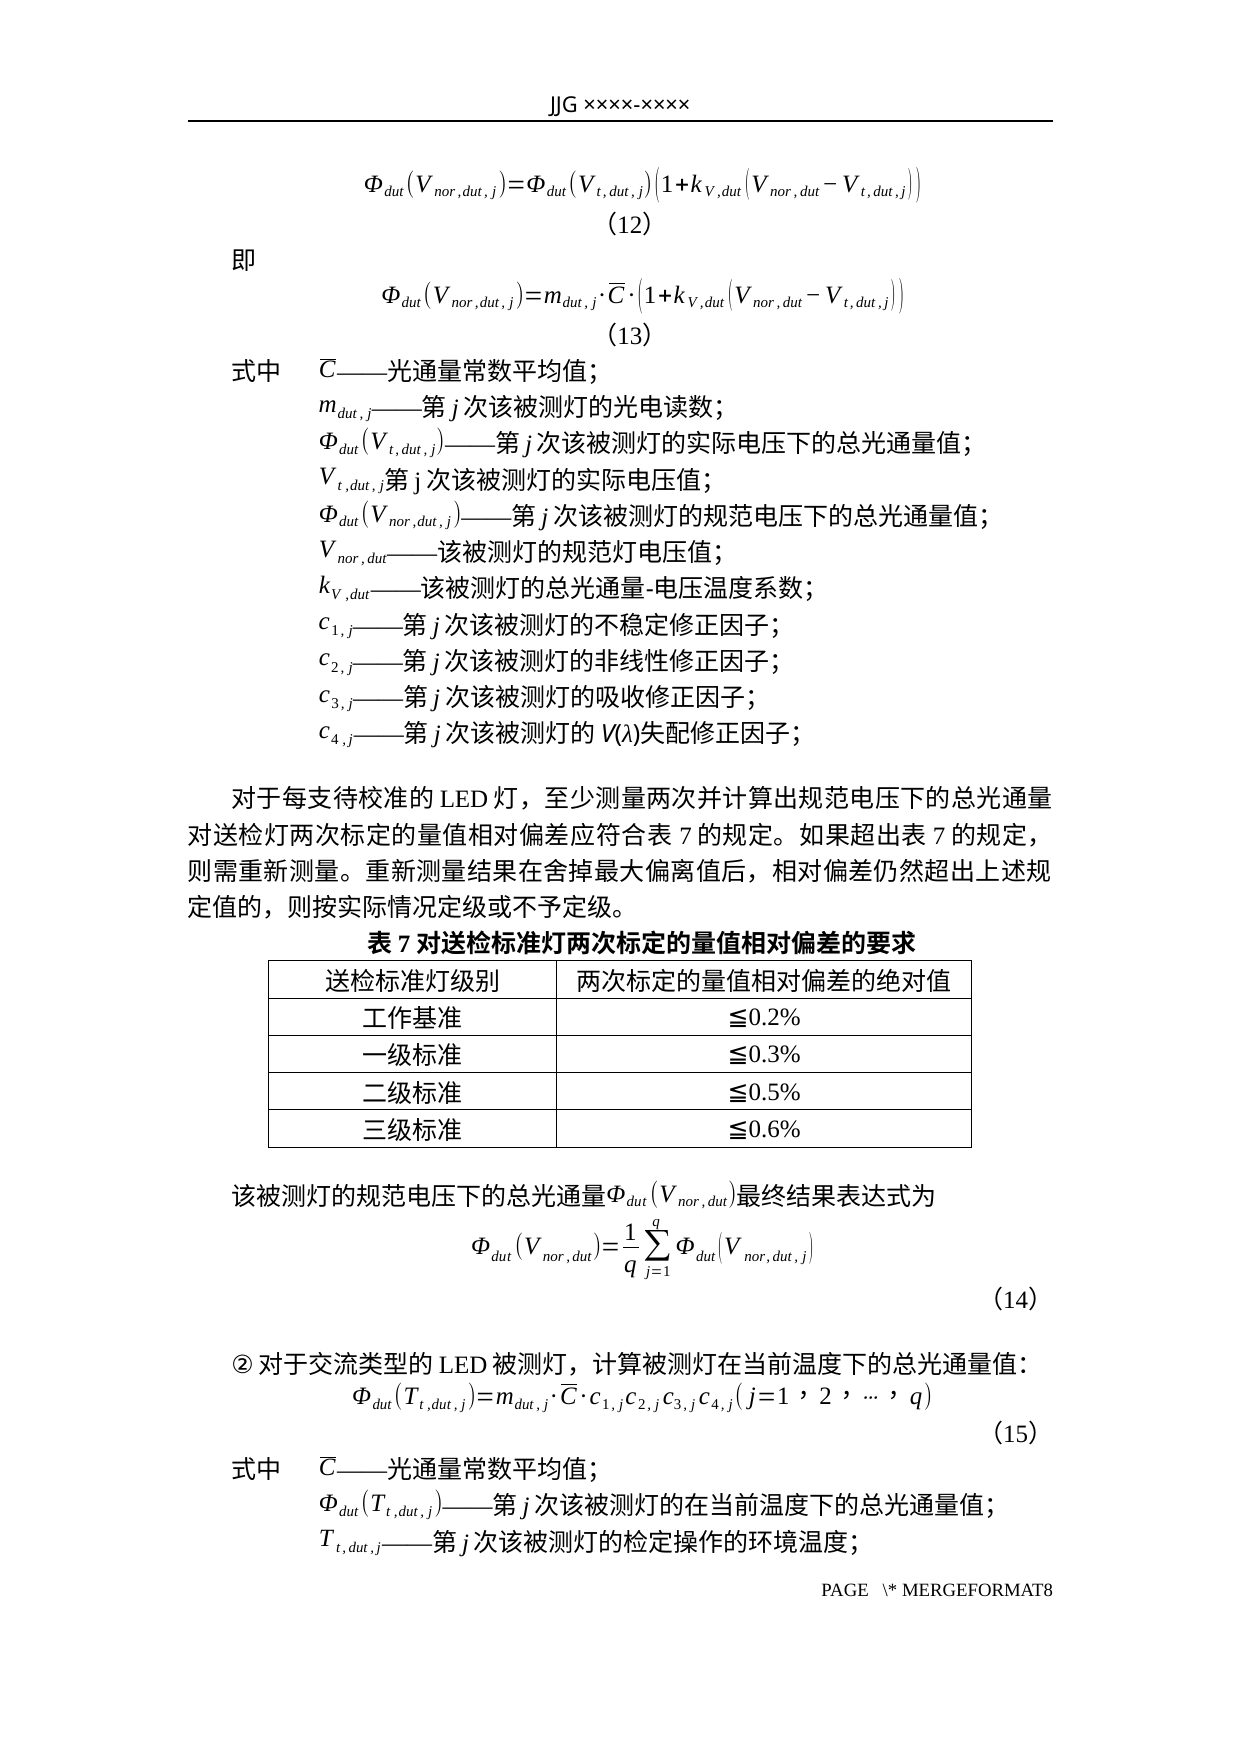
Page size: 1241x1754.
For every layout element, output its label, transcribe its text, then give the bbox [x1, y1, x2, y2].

text 对于每支待校准的LED灯，至少测量两次并计算出规范电压下的总光通量。对送检灯两次标定的量值相对偏差应符合表7的规定。如果超出表7的规定，则需重新测量。重新测量结果在舍掉最大偏离值后，相对偏差仍然超出上述规定值的，则按实际情况定级或不予定级。 [187, 779, 1053, 924]
text ——该被测灯的规范灯电压值； [275, 533, 1053, 569]
table_cell 一级标准 [269, 1036, 556, 1072]
text ——第j次该被测灯的V(λ)失配修正因子； [275, 714, 1053, 750]
text 第j次该被测灯的实际电压值； [275, 460, 1053, 496]
text 式中 ——光通量常数平均值； [187, 351, 1053, 388]
table_header 送检标准灯级别 [269, 961, 556, 997]
table_cell 二级标准 [269, 1073, 556, 1109]
text 表7 对送检标准灯两次标定的量值相对偏差的要求 [187, 924, 1053, 960]
table_cell ≦0.5% [557, 1073, 971, 1109]
text ——第j次该被测灯的光电读数； [275, 388, 1053, 424]
text ——第j次该被测灯的在当前温度下的总光通量值； [275, 1486, 1053, 1522]
text （15） [187, 1413, 1053, 1449]
text （14） [187, 1280, 1053, 1316]
table_cell 工作基准 [269, 999, 556, 1035]
text ②对于交流类型的LED被测灯，计算被测灯在当前温度下的总光通量值： [187, 1345, 1053, 1381]
text 该被测灯的规范电压下的总光通量最终结果表达式为 [187, 1176, 1053, 1213]
text 即 [187, 240, 1053, 277]
table_cell 三级标准 [269, 1110, 556, 1147]
table_cell ≦0.3% [557, 1036, 971, 1072]
text ——第j次该被测灯的规范电压下的总光通量值； [275, 496, 1053, 533]
text ——第j次该被测灯的吸收修正因子； [275, 678, 1053, 714]
text ——该被测灯的总光通量-电压温度系数； [275, 569, 1053, 605]
text ——第j次该被测灯的检定操作的环境温度； [275, 1522, 1053, 1558]
text ——第j次该被测灯的不稳定修正因子； [275, 605, 1053, 641]
table_cell ≦0.6% [557, 1110, 971, 1147]
text ——第j次该被测灯的非线性修正因子； [275, 641, 1053, 678]
text ——第j次该被测灯的实际电压下的总光通量值； [275, 424, 1053, 460]
text （13） [187, 277, 1053, 351]
text 式中 ——光通量常数平均值； [187, 1449, 1053, 1486]
text （12） [187, 166, 1053, 240]
table_cell ≦0.2% [557, 999, 971, 1035]
table_header 两次标定的量值相对偏差的绝对值 [557, 961, 971, 997]
